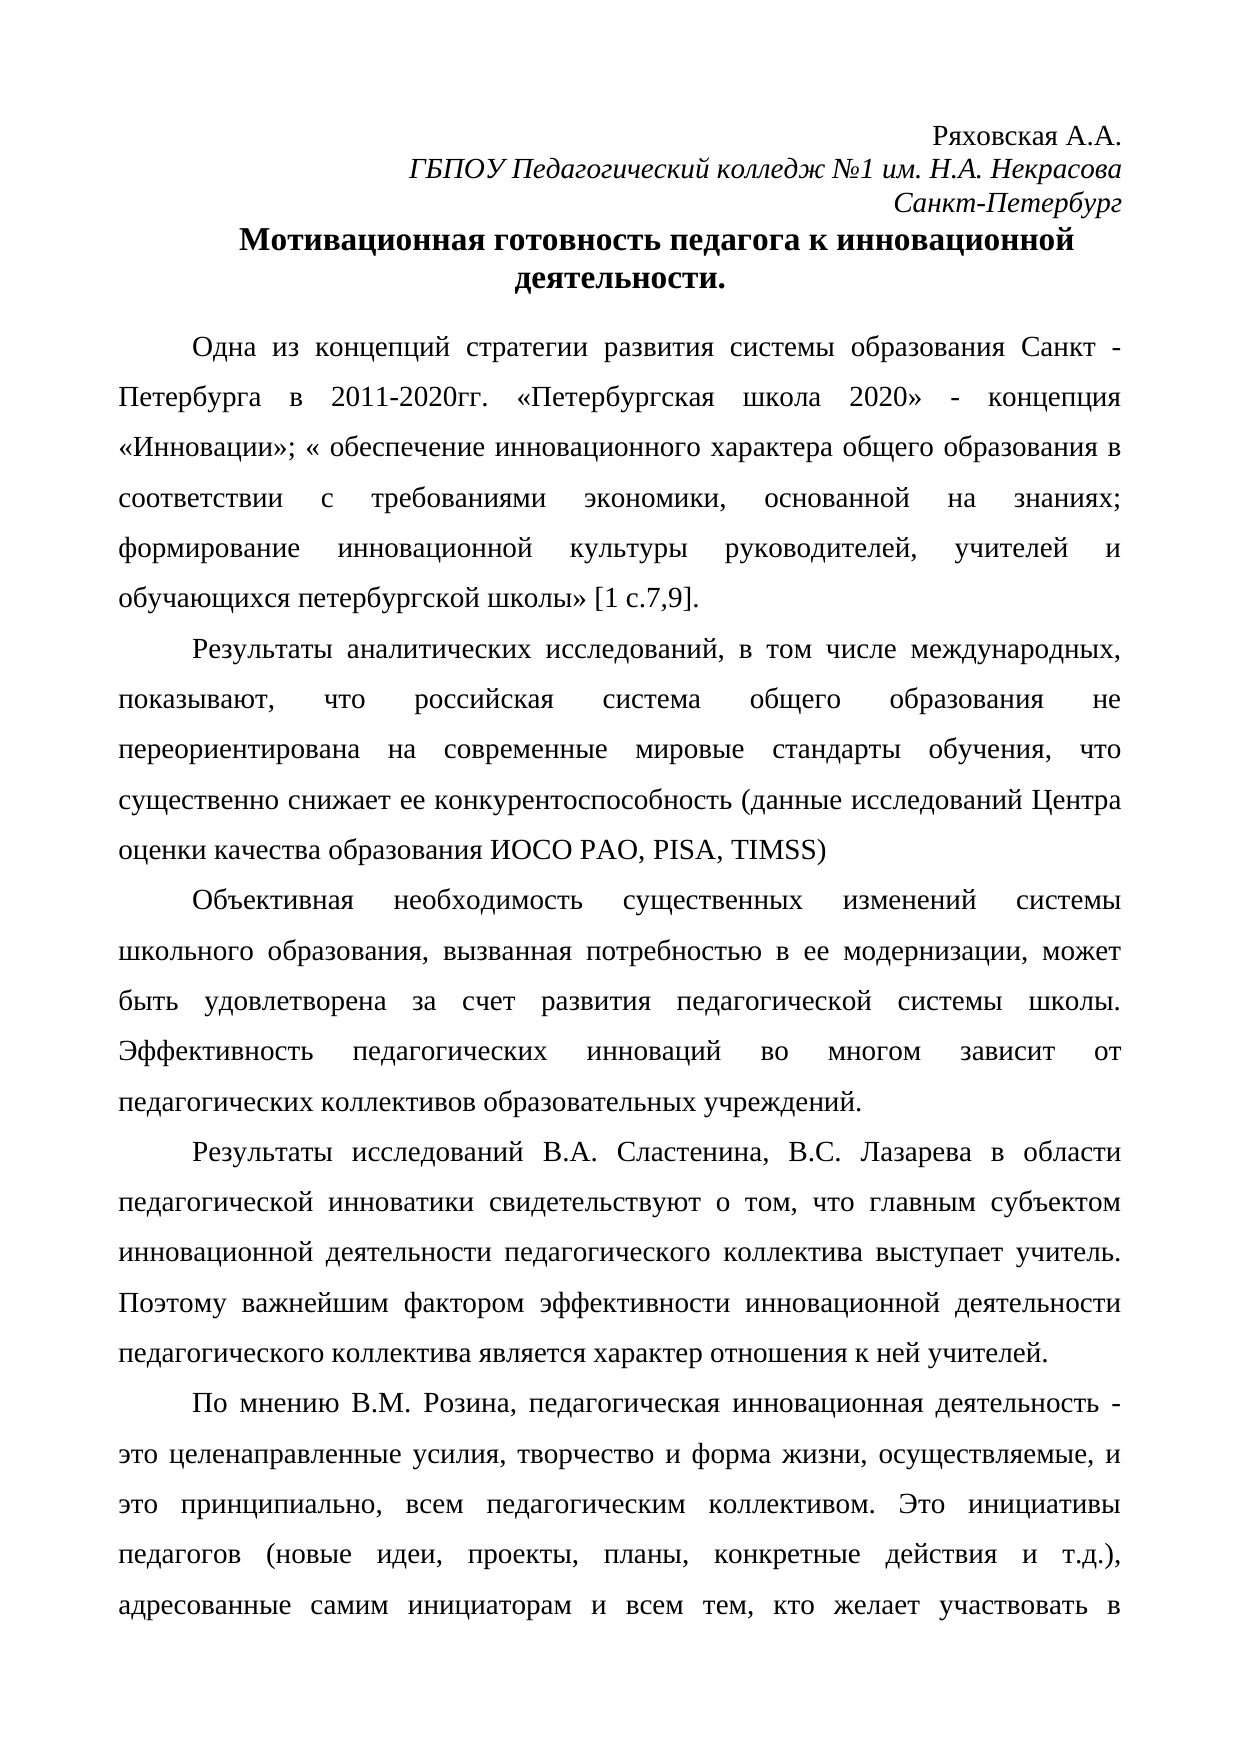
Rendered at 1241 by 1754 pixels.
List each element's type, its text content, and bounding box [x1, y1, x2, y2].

text Результаты аналитических исследований, в том числе международных, показывают, что российская система общего образования не переориентирована на современные мировые стандарты обучения, что существенно снижает ее конкурентоспособность (данные исследований Центра оценки качества образования ИОСО РАО, PISA, TIMSS) [118, 631, 1122, 866]
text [118, 1386, 1122, 1620]
text Санкт-Петербург [118, 185, 1122, 219]
text Результаты исследований В.А. Сластенина, B.C. Лазарева в области педагогической инноватики свидетельствуют о том, что главным субъектом инновационной деятельности педагогического коллектива выступает учитель. Поэтому важнейшим фактором эффективности инновационной деятельности педагогического коллектива является характер отношения к ней учителей. [118, 1134, 1122, 1369]
text Ряховская А.А. [118, 118, 1122, 152]
text Одна из концепций стратегии развития системы образования Санкт - Петербурга в 2011-2020гг. «Петербургская школа 2020» - концепция «Инновации»; « обеспечение инновационного характера общего образования в соответствии с требованиями экономики, основанной на знаниях; формирование инновационной культуры руководителей, учителей и обучающихся петербургской школы» [1 с.7,9]. [118, 329, 1122, 614]
text Мотивационная готовность педагога к инновационной деятельности. [118, 219, 1122, 295]
text ГБПОУ Педагогический колледж №1 им. Н.А. Некрасова [118, 152, 1122, 185]
text Объективная необходимость существенных изменений системы школьного образования, вызванная потребностью в ее модернизации, может быть удовлетворена за счет развития педагогической системы школы. Эффективность педагогических инноваций во многом зависит от педагогических коллективов образовательных учреждений. [118, 882, 1122, 1117]
